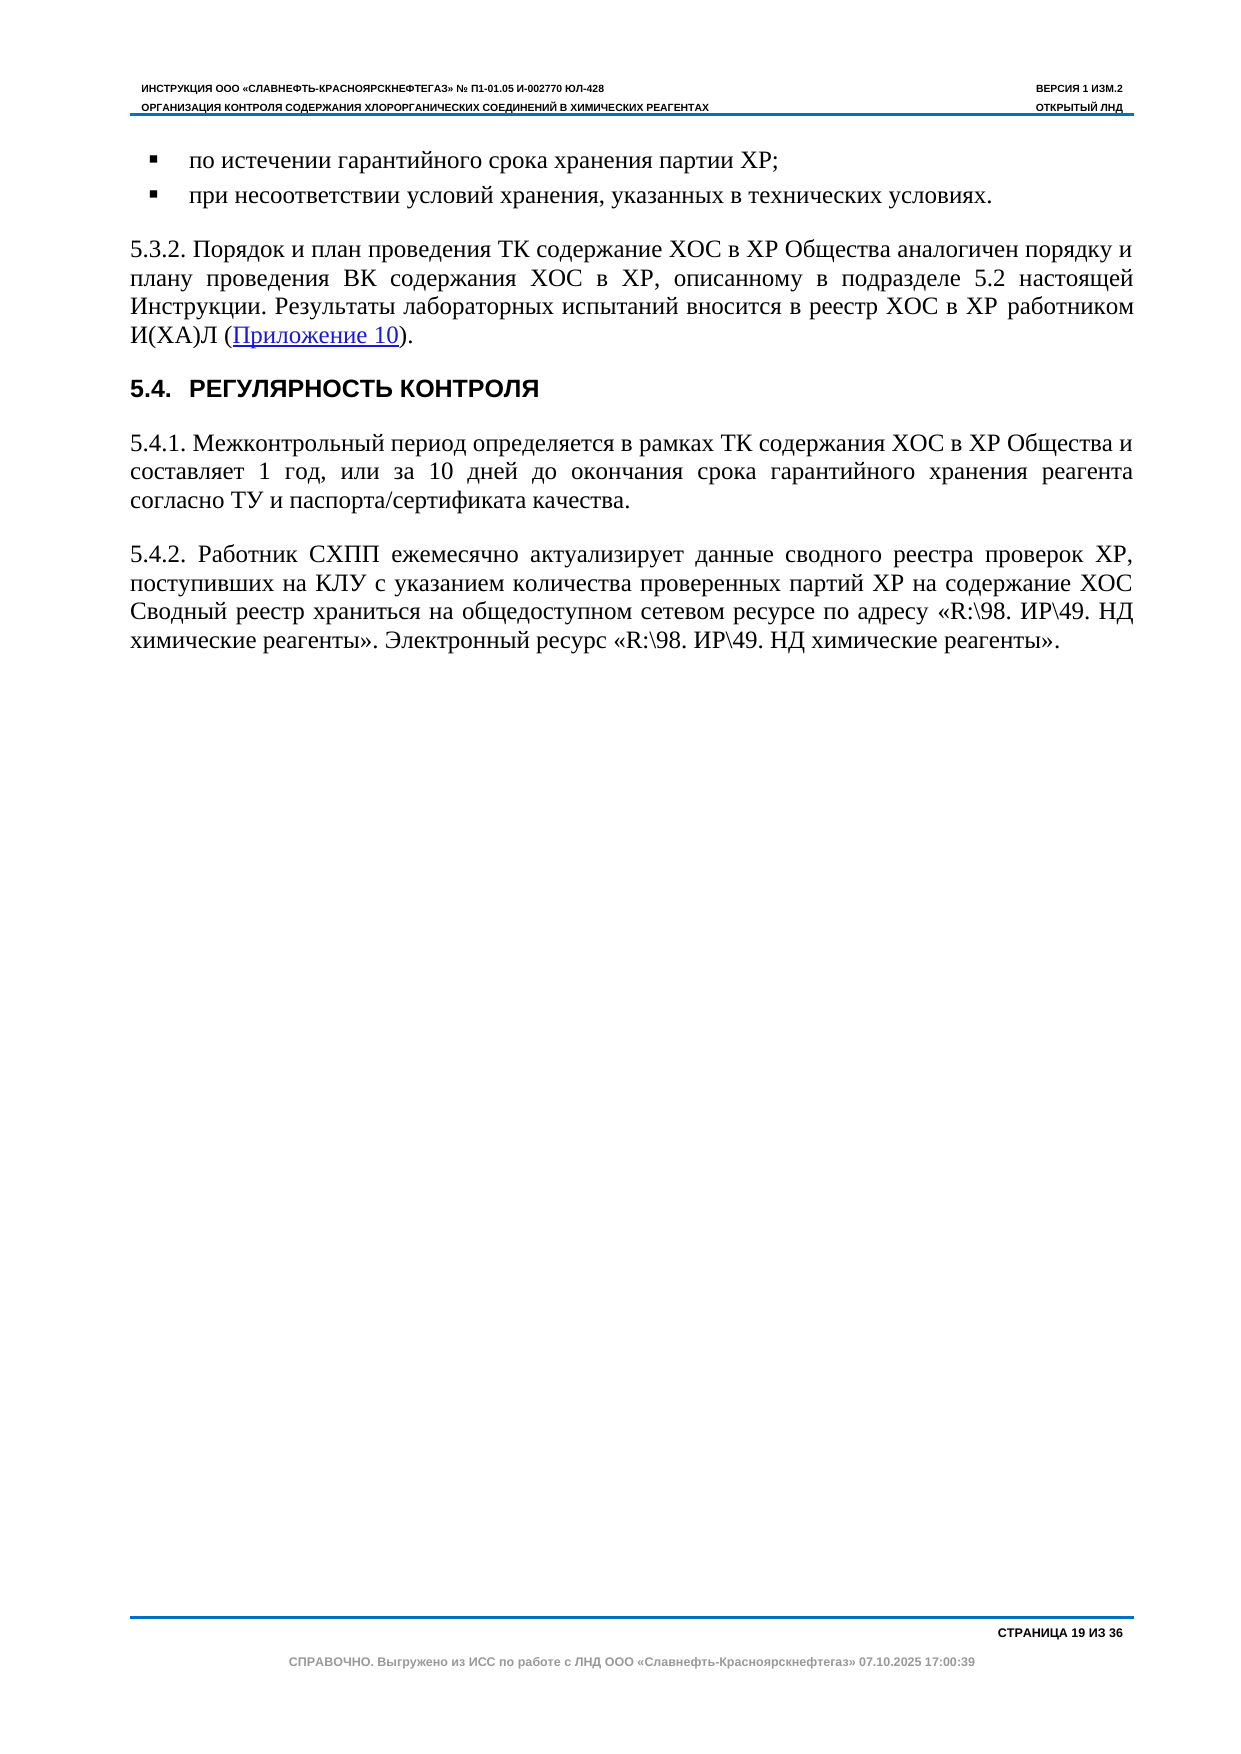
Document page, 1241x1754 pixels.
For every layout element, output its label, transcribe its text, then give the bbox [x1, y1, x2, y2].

list при несоответствии условий хранения, указанных в технических условиях. [148, 180, 1134, 209]
list по истечении гарантийного срока хранения партии ХР; [148, 145, 1134, 174]
text 5.3.2. Порядок и план проведения ТК содержание ХОС в ХР Общества аналогичен порядку и плану проведения ВК содержания ХОС в ХР, описанному в подразделе 5.2 настоящей Инструкции. Результаты лабораторных испытаний вносится в реестр ХОС в ХР работником И(ХА)Л (Приложение 10). [130, 234, 1134, 349]
subtitle 5.4. РЕГУЛЯРНОСТЬ КОНТРОЛЯ [130, 374, 1134, 403]
list 5.4.1. Межконтрольный период определяется в рамках ТК содержания ХОС в ХР Общества и составляет 1 год, или за 10 дней до окончания срока гарантийного хранения реагента согласно ТУ и паспорта/сертификата качества. [130, 428, 1134, 514]
list 5.4.2. Работник СХПП ежемесячно актуализирует данные сводного реестра проверок ХР, поступивших на КЛУ с указанием количества проверенных партий ХР на содержание ХОС Сводный реестр храниться на общедоступном сетевом ресурсе по адресу «R:\98. ИР\49. НД химические реагенты». Электронный ресурс «R:\98. ИР\49. НД химические реагенты». [130, 539, 1134, 654]
